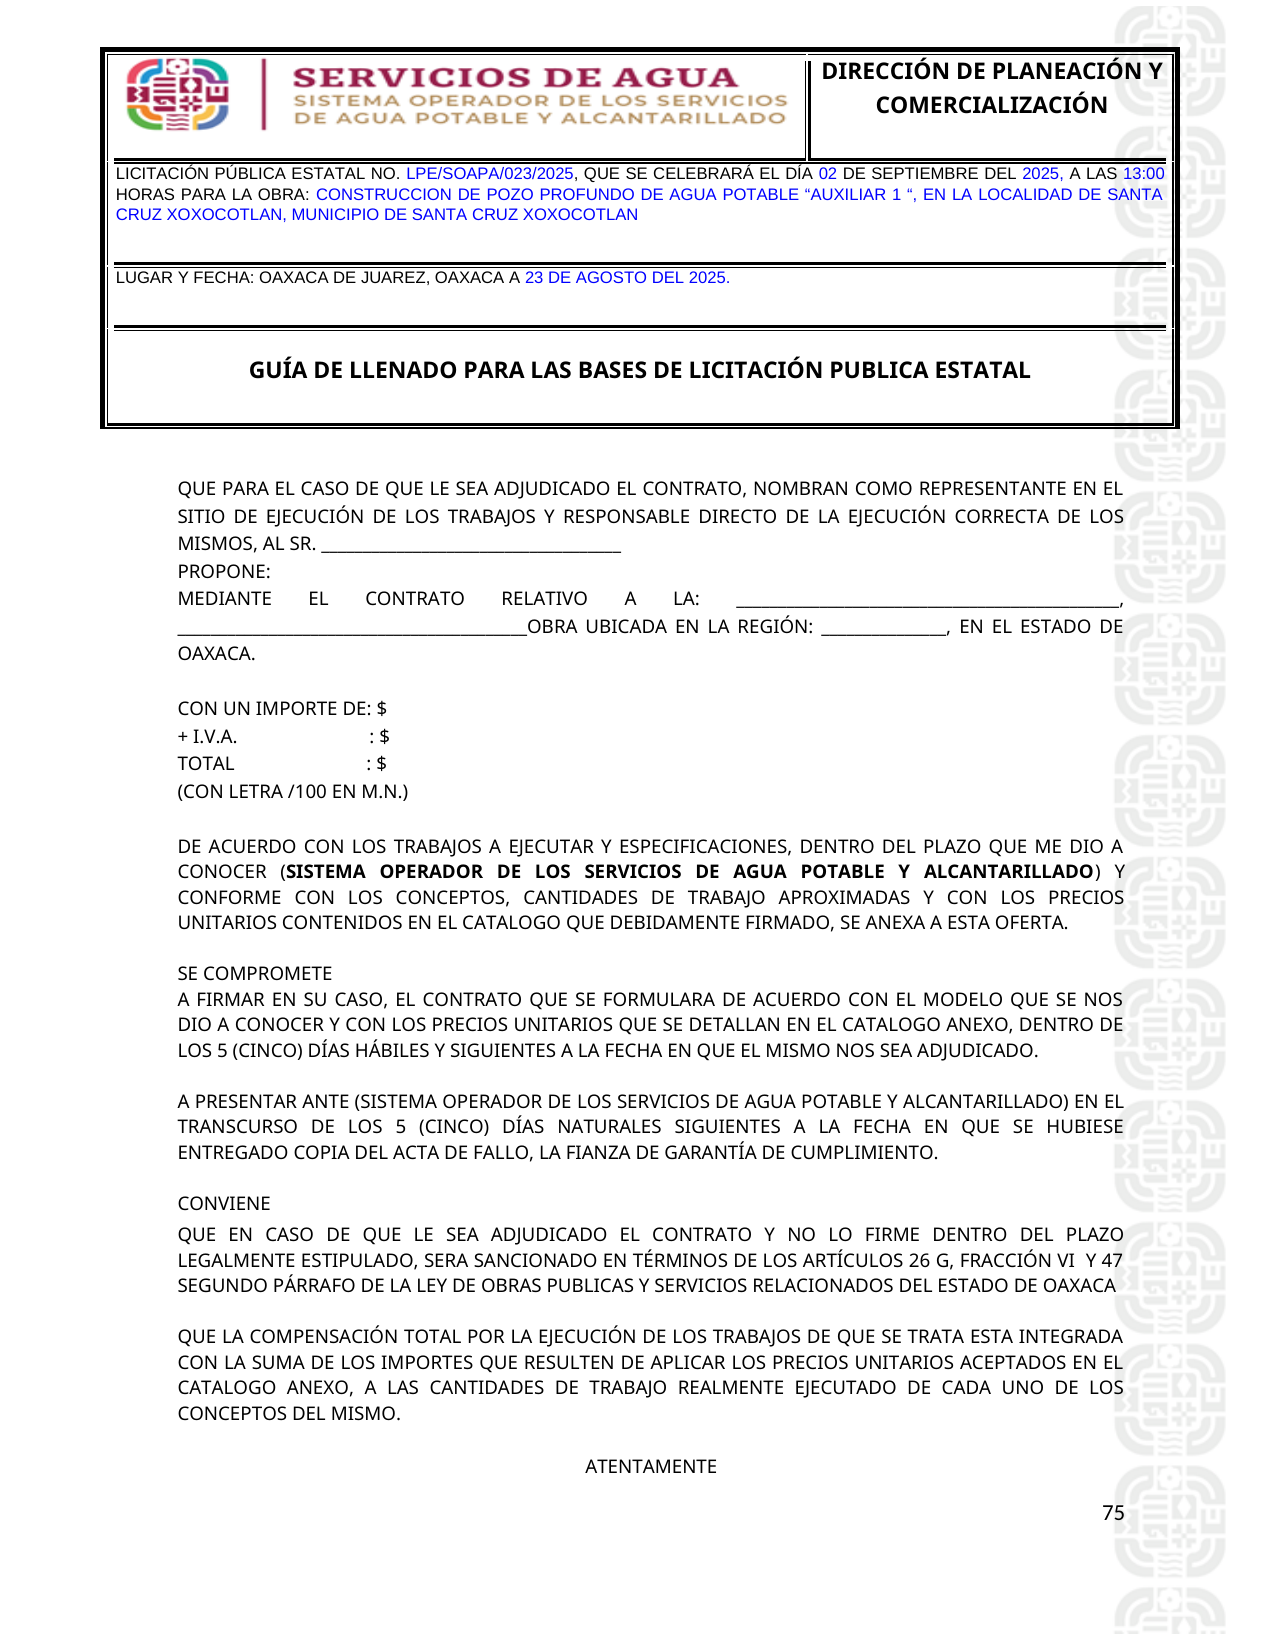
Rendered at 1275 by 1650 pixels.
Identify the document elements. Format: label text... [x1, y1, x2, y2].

text + I.V.A. : $ [177, 723, 1125, 748]
picture [122, 55, 796, 143]
text QUE PARA EL CASO DE QUE LE SEA ADJUDICADO EL CONTRATO, NOMBRAN COMO REPRESENTANTE EN EL SITIO DE EJECUCIÓN DE LOS TRABAJOS Y RESPONSABLE DIRECTO DE LA EJECUCIÓN CORRECTA DE LOS MISMOS, AL SR. ____________________________________ [177, 476, 1125, 556]
text CONVIENE [177, 1190, 1125, 1216]
text ATENTAMENTE [177, 1453, 1125, 1479]
text A PRESENTAR ANTE (SISTEMA OPERADOR DE LOS SERVICIOS DE AGUA POTABLE Y ALCANTARILLADO) EN EL TRANSCURSO DE LOS 5 (CINCO) DÍAS NATURALES SIGUIENTES A LA FECHA EN QUE SE HUBIESE ENTREGADO COPIA DEL ACTA DE FALLO, LA FIANZA DE GARANTÍA DE CUMPLIMIENTO. [177, 1088, 1125, 1165]
text QUE EN CASO DE QUE LE SEA ADJUDICADO EL CONTRATO Y NO LO FIRME DENTRO DEL PLAZO LEGALMENTE ESTIPULADO, SERA SANCIONADO EN TÉRMINOS DE LOS ARTÍCULOS 26 G, FRACCIÓN VI Y 47 SEGUNDO PÁRRAFO DE LA LEY DE OBRAS PUBLICAS Y SERVICIOS RELACIONADOS DEL ESTADO DE OAXACA [177, 1222, 1125, 1298]
text TOTAL : $ [177, 751, 1125, 776]
text MEDIANTE EL CONTRATO RELATIVO A LA: ______________________________________________, __________________________________________OBRA UBICADA EN LA REGIÓN: _______________, EN EL ESTADO DE OAXACA. [177, 586, 1125, 666]
text PROPONE: [177, 558, 1125, 583]
text QUE LA COMPENSACIÓN TOTAL POR LA EJECUCIÓN DE LOS TRABAJOS DE QUE SE TRATA ESTA INTEGRADA CON LA SUMA DE LOS IMPORTES QUE RESULTEN DE APLICAR LOS PRECIOS UNITARIOS ACEPTADOS EN EL CATALOGO ANEXO, A LAS CANTIDADES DE TRABAJO REALMENTE EJECUTADO DE CADA UNO DE LOS CONCEPTOS DEL MISMO. [177, 1324, 1125, 1426]
picture [1099, 6, 1229, 1634]
text DE ACUERDO CON LOS TRABAJOS A EJECUTAR Y ESPECIFICACIONES, DENTRO DEL PLAZO QUE ME DIO A CONOCER (SISTEMA OPERADOR DE LOS SERVICIOS DE AGUA POTABLE Y ALCANTARILLADO) Y CONFORME CON LOS CONCEPTOS, CANTIDADES DE TRABAJO APROXIMADAS Y CON LOS PRECIOS UNITARIOS CONTENIDOS EN EL CATALOGO QUE DEBIDAMENTE FIRMADO, SE ANEXA A ESTA OFERTA. [177, 833, 1125, 935]
text (CON LETRA /100 EN M.N.) [177, 778, 1125, 803]
text A FIRMAR EN SU CASO, EL CONTRATO QUE SE FORMULARA DE ACUERDO CON EL MODELO QUE SE NOS DIO A CONOCER Y CON LOS PRECIOS UNITARIOS QUE SE DETALLAN EN EL CATALOGO ANEXO, DENTRO DE LOS 5 (CINCO) DÍAS HÁBILES Y SIGUIENTES A LA FECHA EN QUE EL MISMO NOS SEA ADJUDICADO. [177, 986, 1125, 1063]
picture [1099, 52, 1175, 427]
text CON UN IMPORTE DE: $ [177, 696, 1125, 721]
text SE COMPROMETE [177, 961, 1125, 986]
